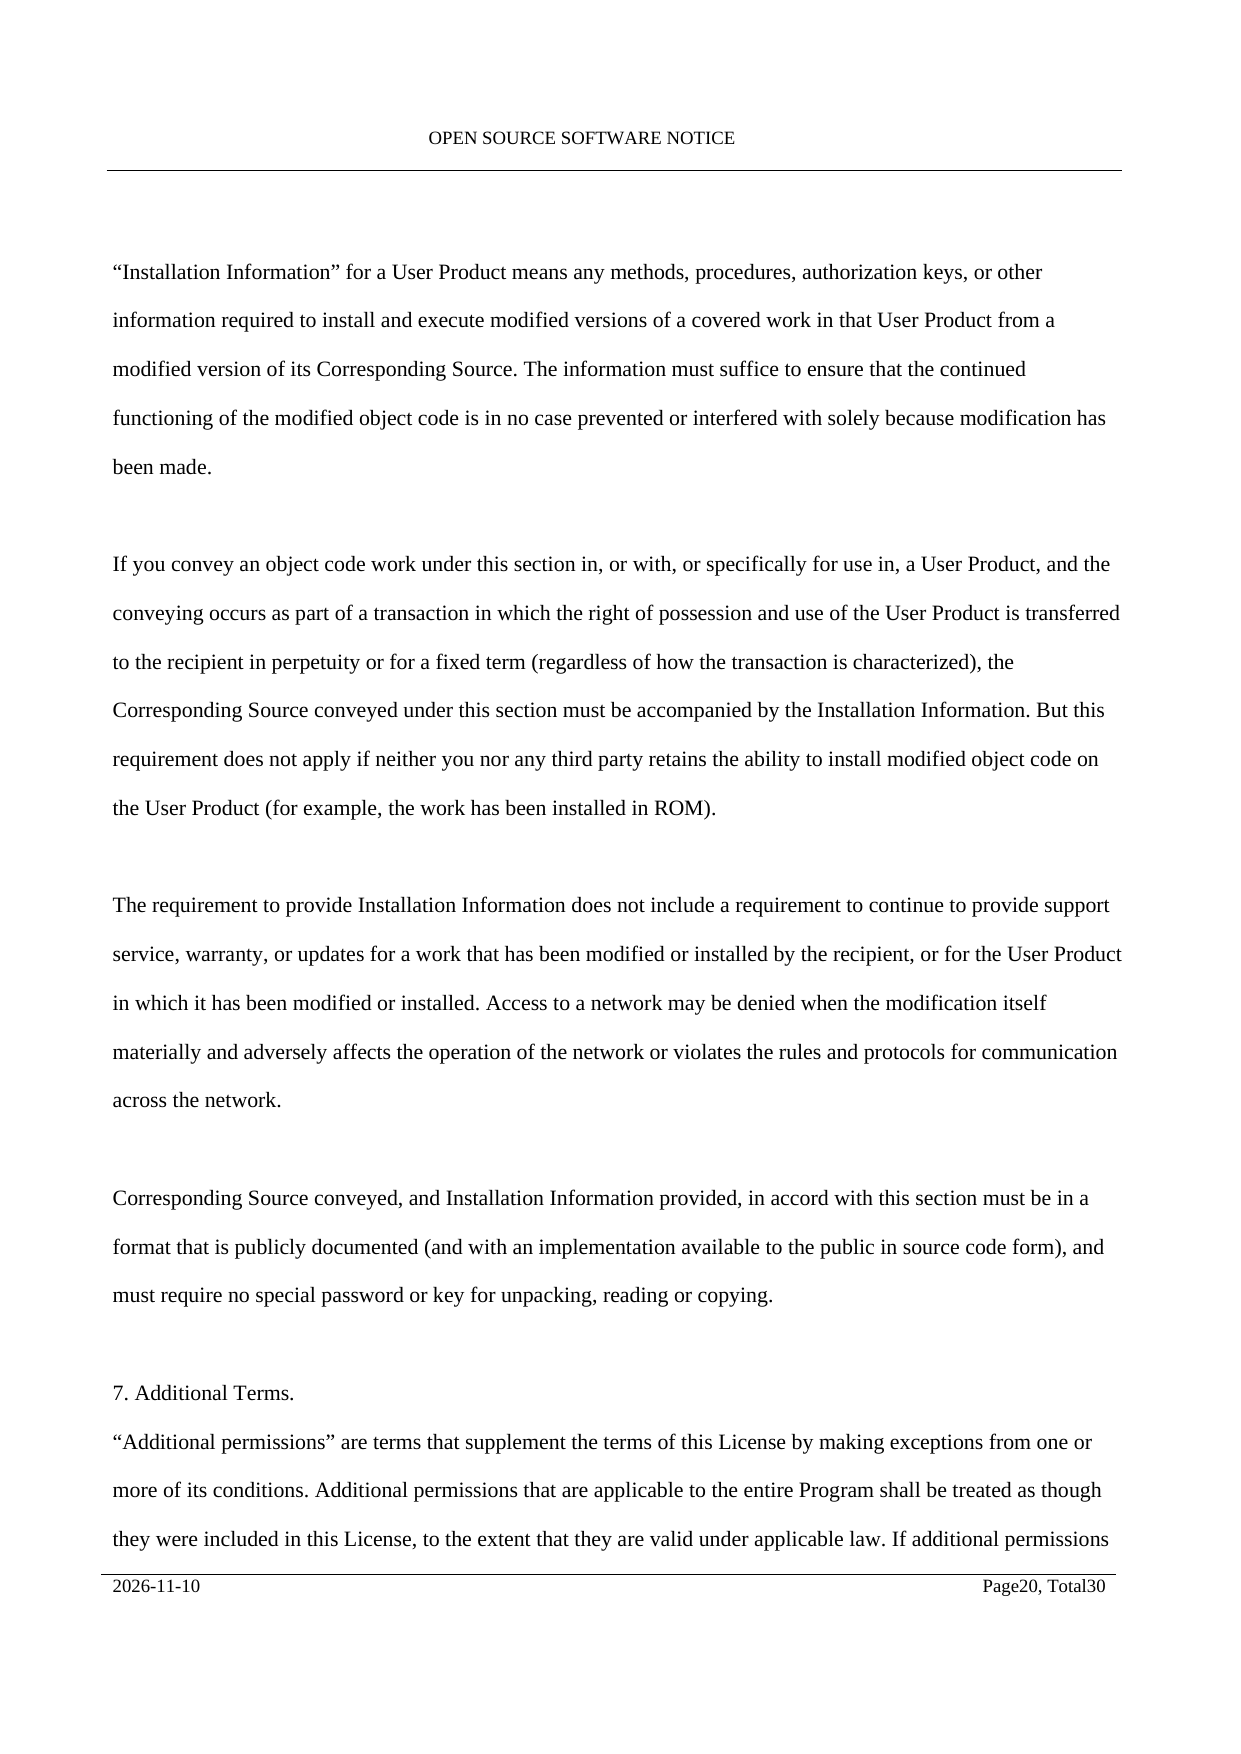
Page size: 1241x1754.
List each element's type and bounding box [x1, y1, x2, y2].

text [112, 206, 1128, 1555]
